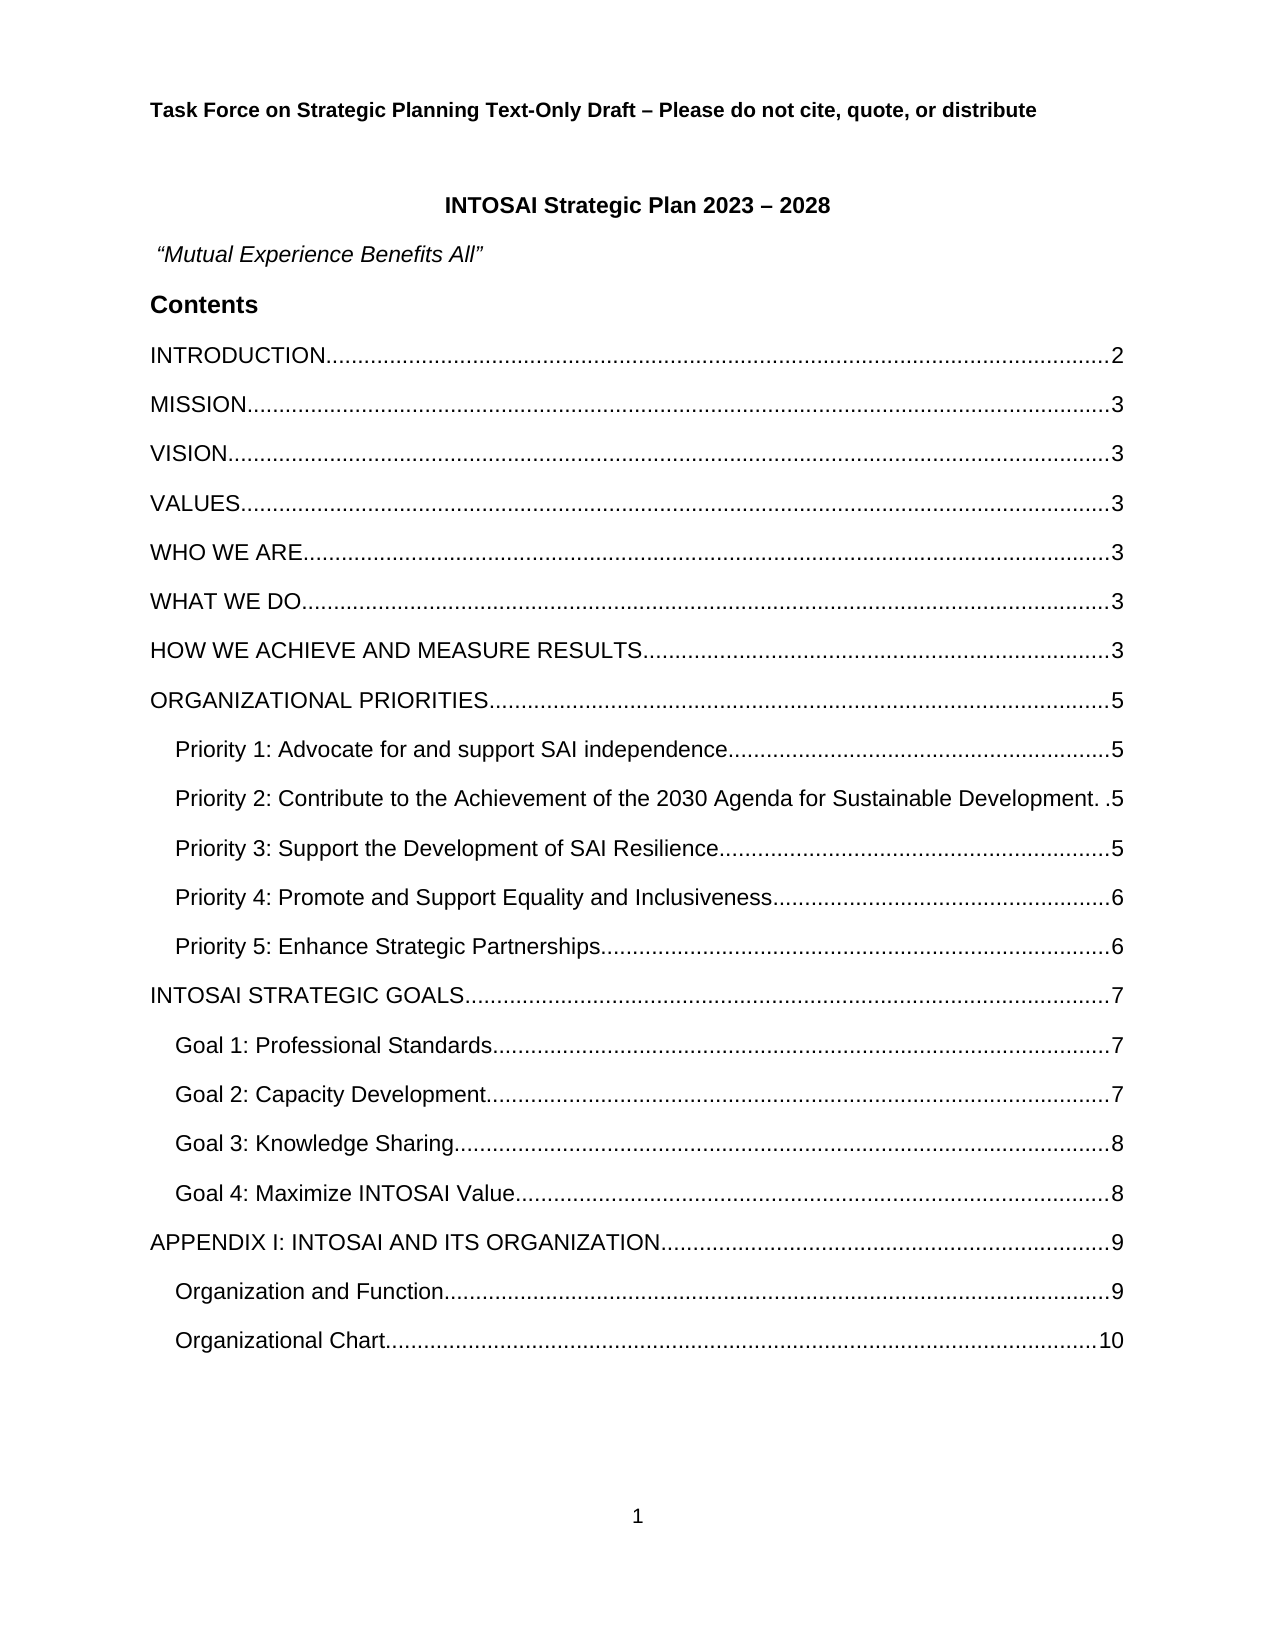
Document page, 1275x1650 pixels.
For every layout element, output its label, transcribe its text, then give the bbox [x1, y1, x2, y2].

text INTOSAI Strategic Plan 2023 – 2028 [150, 192, 1125, 218]
text “Mutual Experience Benefits All” [150, 241, 1125, 267]
